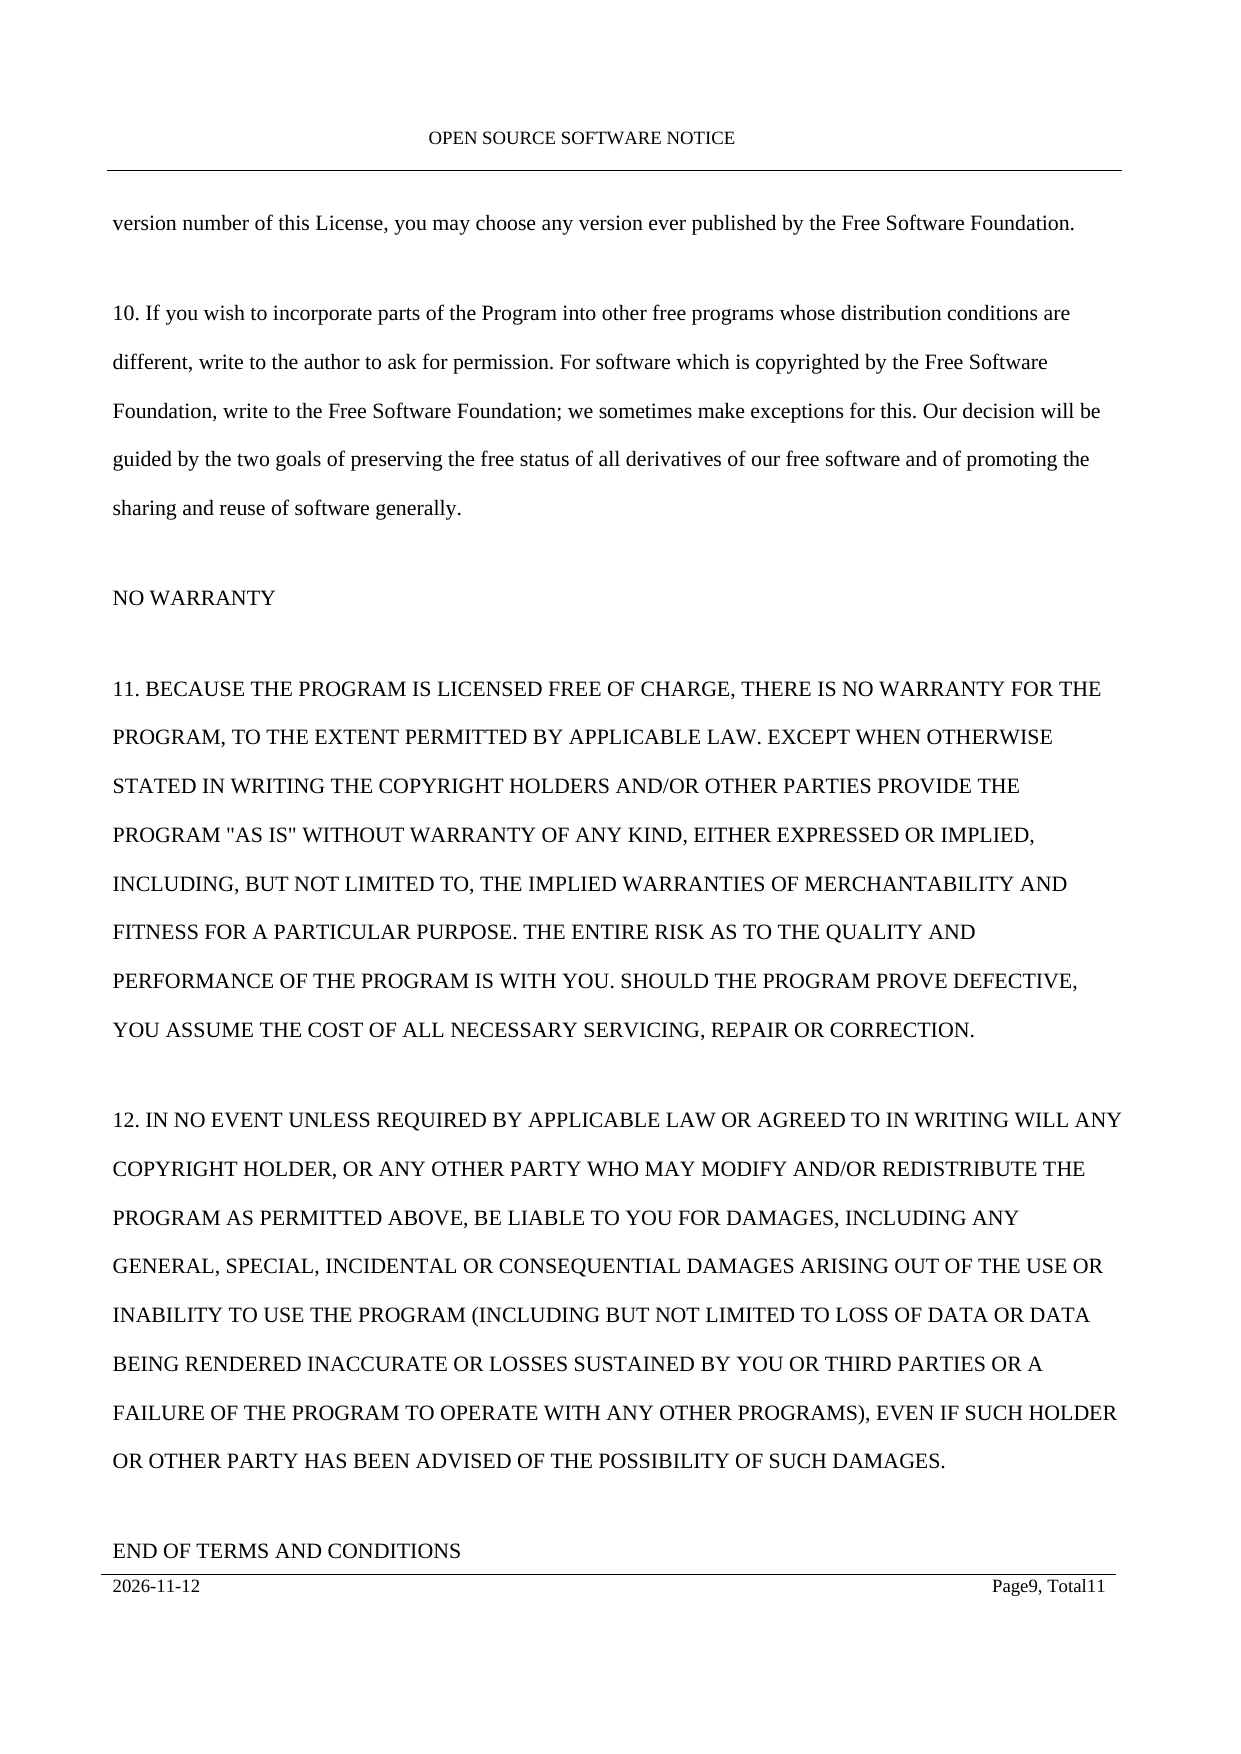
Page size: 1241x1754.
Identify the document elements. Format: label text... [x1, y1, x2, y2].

text 12. IN NO EVENT UNLESS REQUIRED BY APPLICABLE LAW OR AGREED TO IN WRITING WILL ANY COPYRIGHT HOLDER, OR ANY OTHER PARTY WHO MAY MODIFY AND/OR REDISTRIBUTE THE PROGRAM AS PERMITTED ABOVE, BE LIABLE TO YOU FOR DAMAGES, INCLUDING ANY GENERAL, SPECIAL, INCIDENTAL OR CONSEQUENTIAL DAMAGES ARISING OUT OF THE USE OR INABILITY TO USE THE PROGRAM (INCLUDING BUT NOT LIMITED TO LOSS OF DATA OR DATA BEING RENDERED INACCURATE OR LOSSES SUSTAINED BY YOU OR THIRD PARTIES OR A FAILURE OF THE PROGRAM TO OPERATE WITH ANY OTHER PROGRAMS), EVEN IF SUCH HOLDER OR OTHER PARTY HAS BEEN ADVISED OF THE POSSIBILITY OF SUCH DAMAGES. [112, 1103, 1128, 1477]
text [112, 206, 1128, 239]
text 11. BECAUSE THE PROGRAM IS LICENSED FREE OF CHARGE, THERE IS NO WARRANTY FOR THE PROGRAM, TO THE EXTENT PERMITTED BY APPLICABLE LAW. EXCEPT WHEN OTHERWISE STATED IN WRITING THE COPYRIGHT HOLDERS AND/OR OTHER PARTIES PROVIDE THE PROGRAM "AS IS" WITHOUT WARRANTY OF ANY KIND, EITHER EXPRESSED OR IMPLIED, INCLUDING, BUT NOT LIMITED TO, THE IMPLIED WARRANTIES OF MERCHANTABILITY AND FITNESS FOR A PARTICULAR PURPOSE. THE ENTIRE RISK AS TO THE QUALITY AND PERFORMANCE OF THE PROGRAM IS WITH YOU. SHOULD THE PROGRAM PROVE DEFECTIVE, YOU ASSUME THE COST OF ALL NECESSARY SERVICING, REPAIR OR CORRECTION. [112, 672, 1128, 1046]
text 10. If you wish to incorporate parts of the Program into other free programs whose distribution conditions are different, write to the author to ask for permission. For software which is copyrighted by the Free Software Foundation, write to the Free Software Foundation; we sometimes make exceptions for this. Our decision will be guided by the two goals of preserving the free status of all derivatives of our free software and of promoting the sharing and reuse of software generally. [112, 297, 1128, 524]
text END OF TERMS AND CONDITIONS [112, 1535, 1128, 1567]
text NO WARRANTY [112, 582, 1128, 614]
